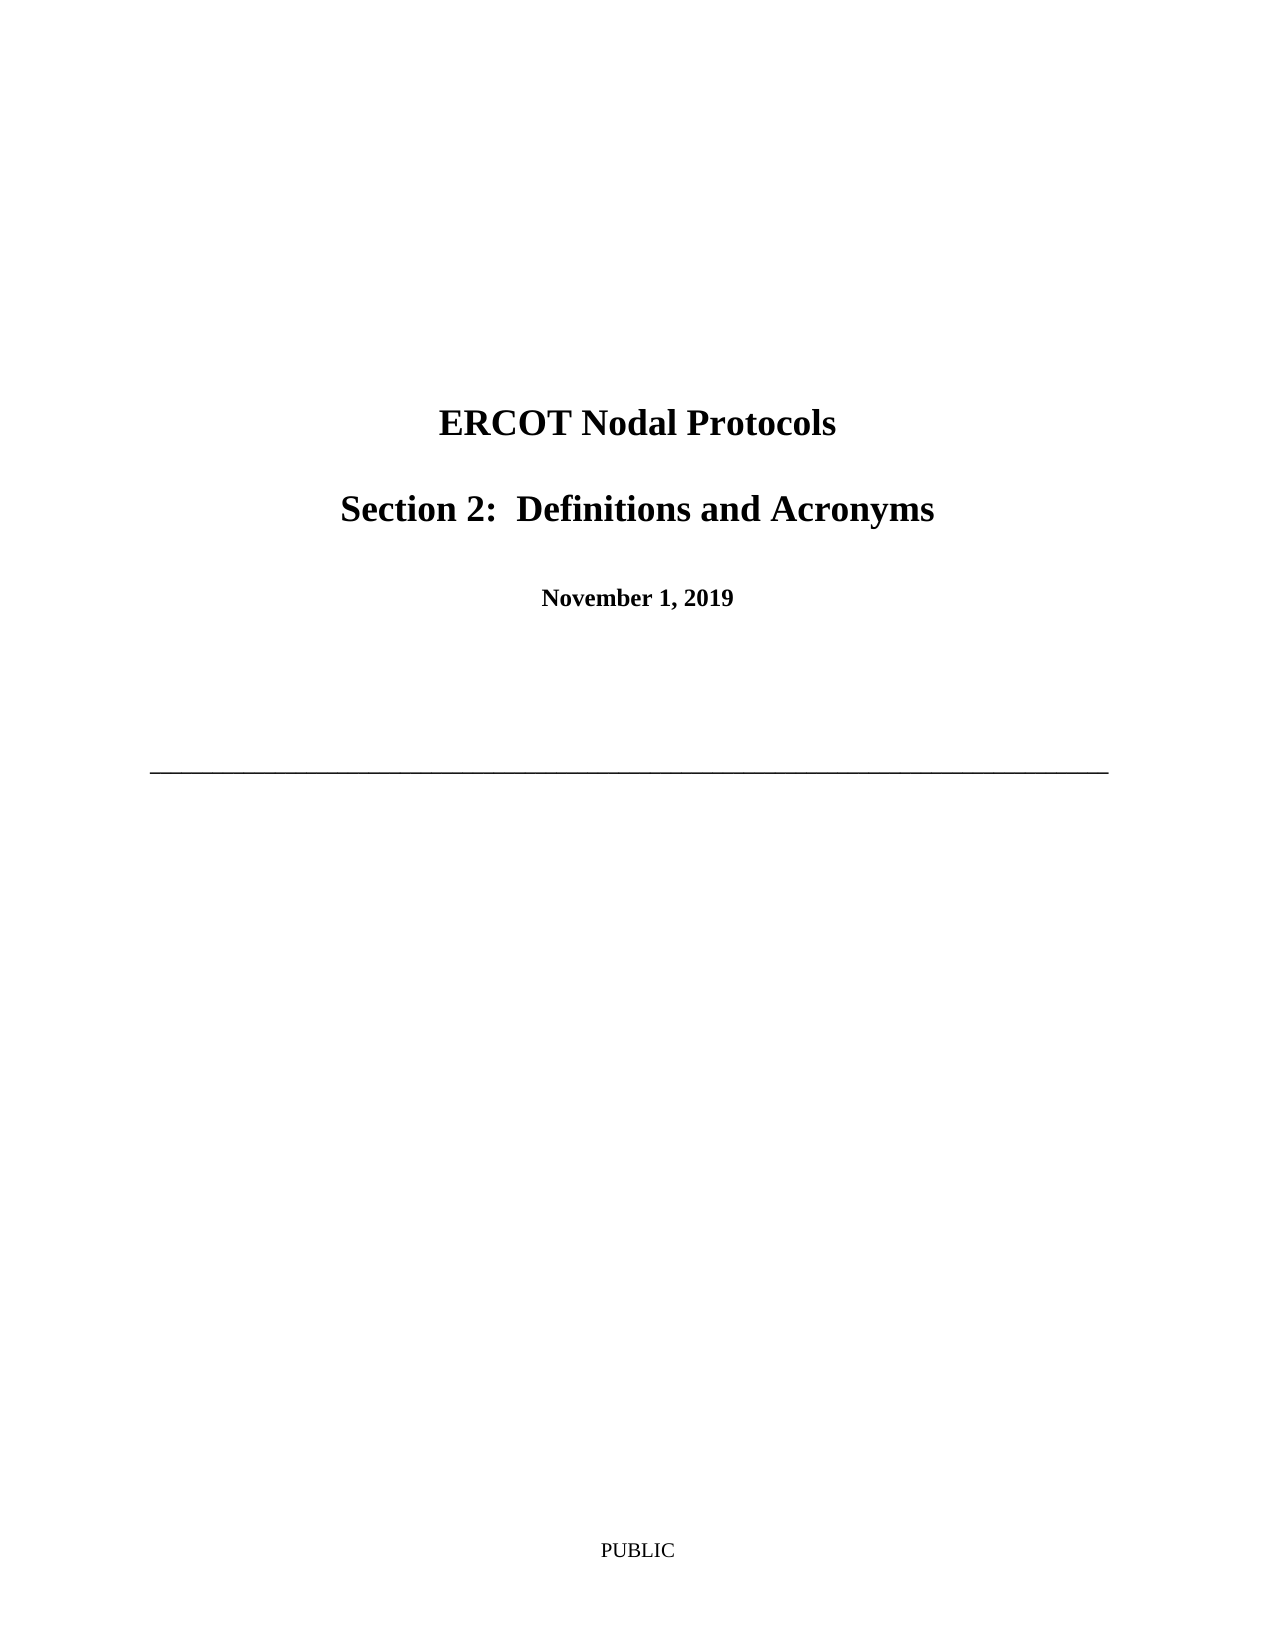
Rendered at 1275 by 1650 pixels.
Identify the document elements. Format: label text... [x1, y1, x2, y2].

text ____________________________________________________________________________________________ [150, 752, 1125, 776]
text ERCOT Nodal Protocols [150, 400, 1125, 443]
text November 1, 2019 [150, 583, 1125, 612]
text Section 2: Definitions and Acronyms [150, 486, 1125, 529]
